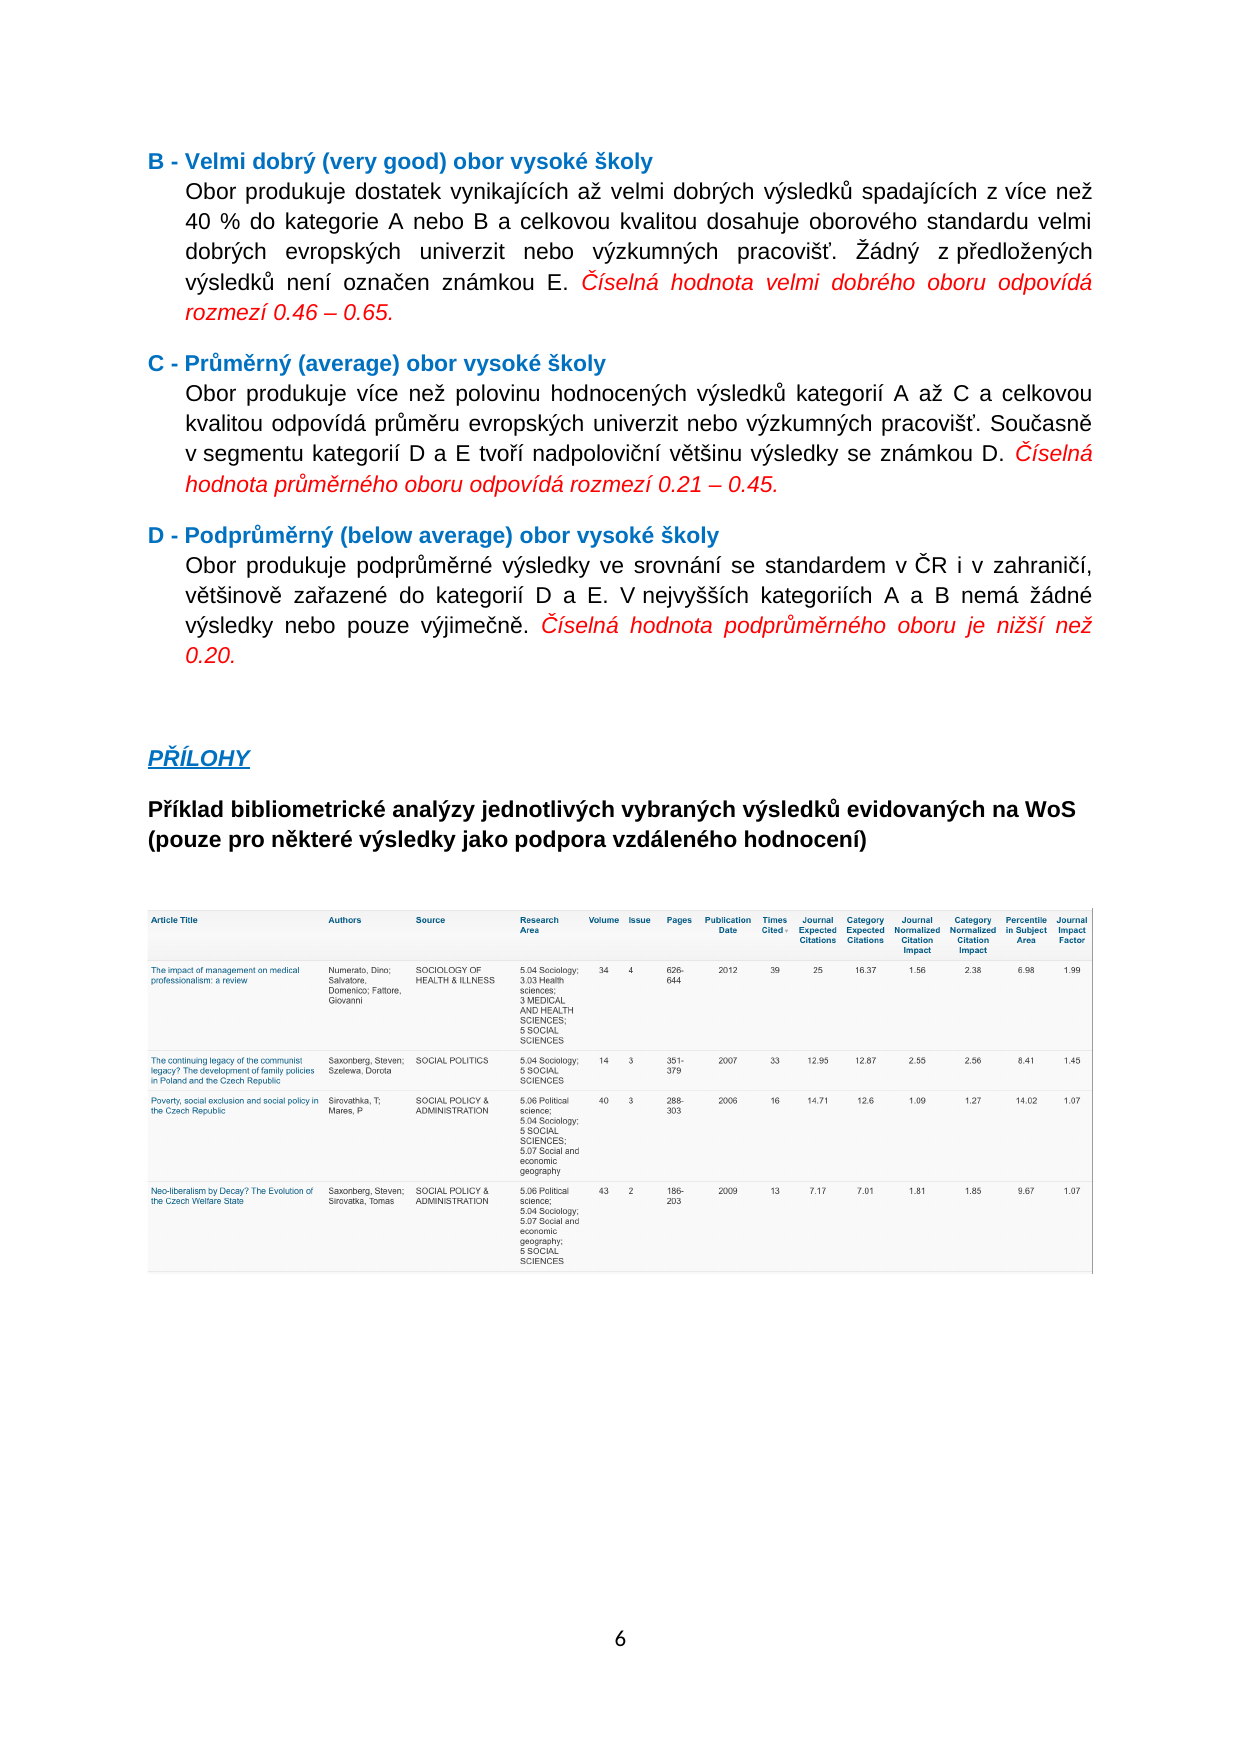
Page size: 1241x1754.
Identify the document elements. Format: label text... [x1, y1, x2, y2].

text Obor produkuje více než polovinu hodnocených výsledků kategorií A až C a celkovou kvalitou odpovídá průměru evropských univerzit nebo výzkumných pracovišť. Současně v segmentu kategorií D a E tvoří nadpoloviční většinu výsledky se známkou D. Číselná hodnota průměrného oboru odpovídá rozmezí 0.21 – 0.45. [185, 380, 1093, 497]
text Příklad bibliometrické analýzy jednotlivých vybraných výsledků evidovaných na WoS (pouze pro některé výsledky jako podpora vzdáleného hodnocení) [148, 796, 1093, 852]
text PŘÍLOHY [148, 744, 1093, 771]
text B - Velmi dobrý (very good) obor vysoké školy [148, 148, 1093, 174]
text C - Průměrný (average) obor vysoké školy [148, 350, 1093, 376]
text Obor produkuje podprůměrné výsledky ve srovnání se standardem v ČR i v zahraničí, většinově zařazené do kategorií D a E. V nejvyšších kategoriích A a B nemá žádné výsledky nebo pouze výjimečně. Číselná hodnota podprůměrného oboru je nižší než 0.20. [185, 552, 1093, 669]
picture [147, 908, 1093, 1274]
text Obor produkuje dostatek vynikajících až velmi dobrých výsledků spadajících z více než 40 % do kategorie A nebo B a celkovou kvalitou dosahuje oborového standardu velmi dobrých evropských univerzit nebo výzkumných pracovišť. Žádný z předložených výsledků není označen známkou E. Číselná hodnota velmi dobrého oboru odpovídá rozmezí 0.46 – 0.65. [185, 178, 1093, 325]
text D - Podprůměrný (below average) obor vysoké školy [148, 522, 1093, 548]
